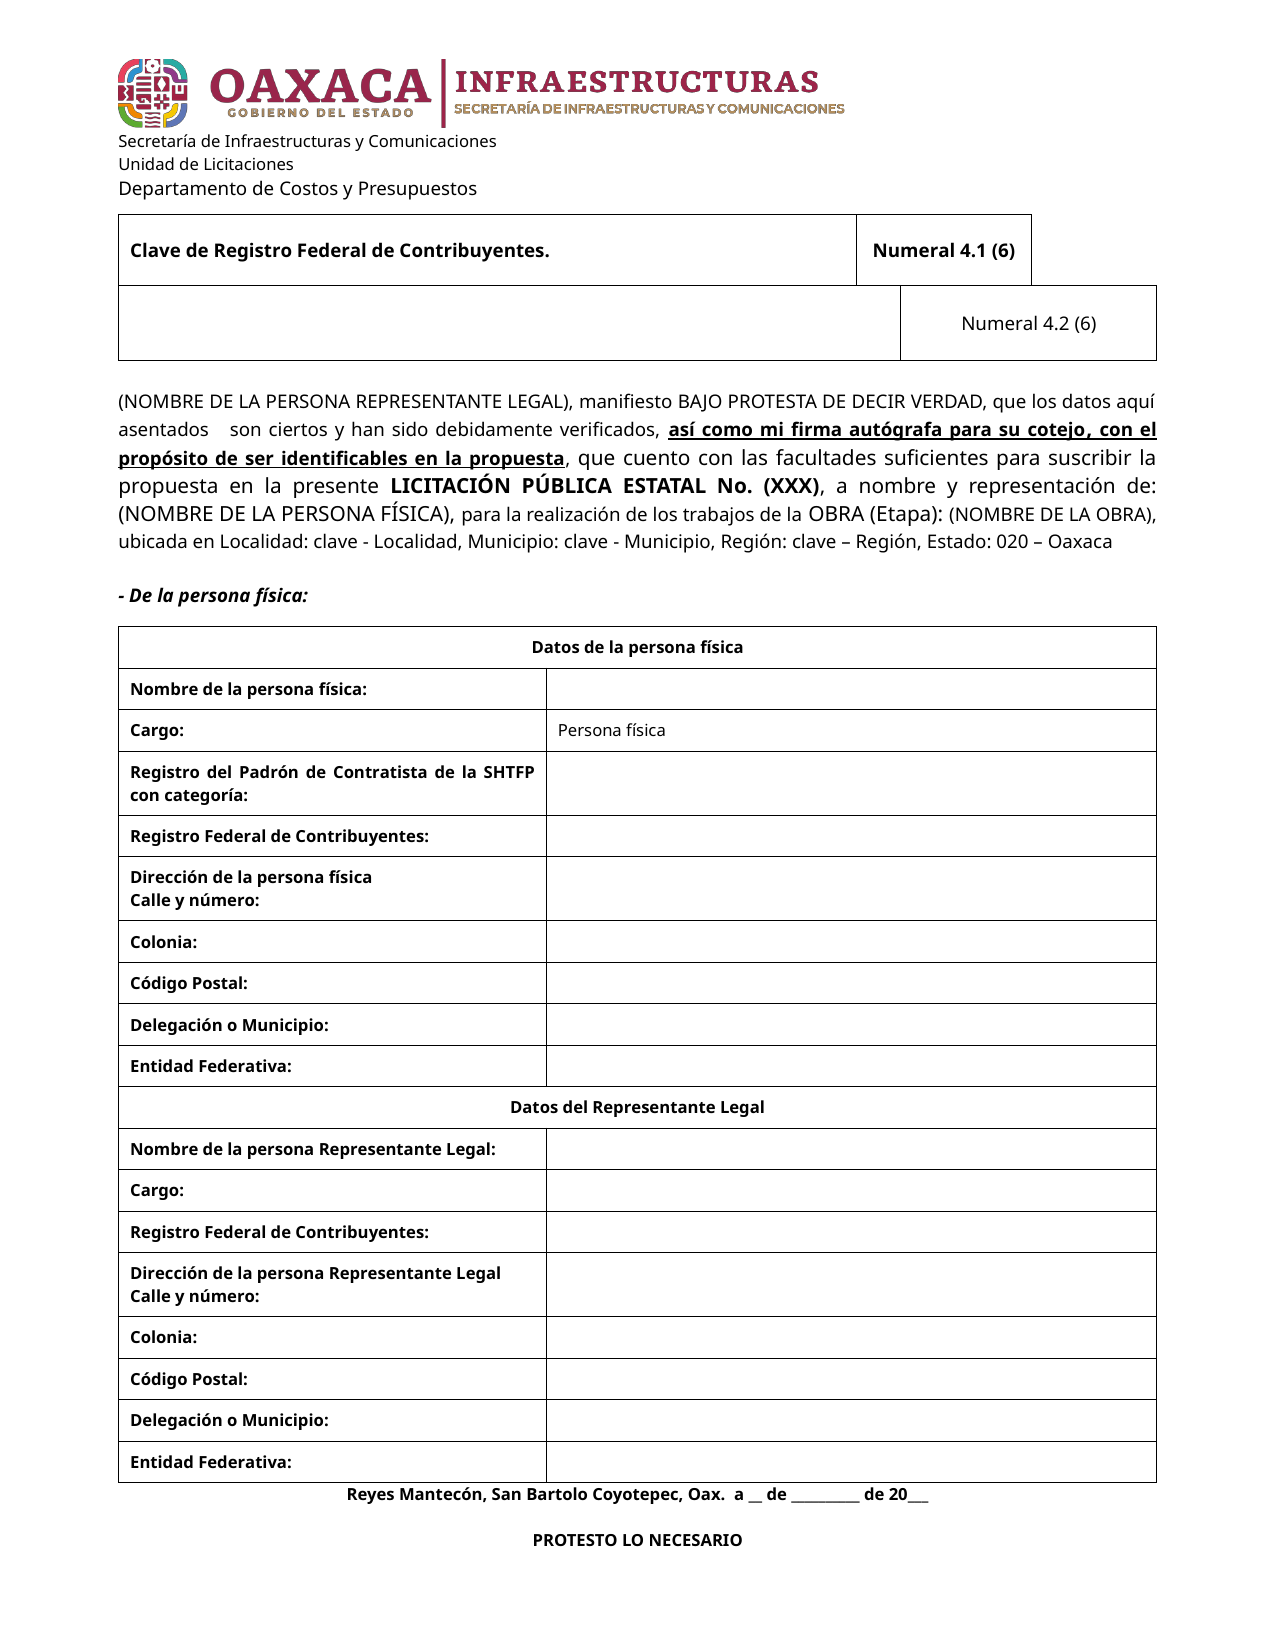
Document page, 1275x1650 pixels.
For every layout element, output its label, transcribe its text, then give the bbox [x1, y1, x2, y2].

table_cell Persona física [547, 710, 1156, 751]
table_cell [547, 921, 1156, 962]
table_cell [547, 1442, 1156, 1482]
table_cell Colonia: [119, 1317, 546, 1358]
table_cell [547, 1170, 1156, 1211]
table_cell Colonia: [119, 921, 546, 962]
table_cell Código Postal: [119, 963, 546, 1003]
table_cell Nombre de la persona física: [119, 669, 546, 709]
table_cell Nombre de la persona Representante Legal: [119, 1129, 546, 1169]
table_cell Entidad Federativa: [119, 1046, 546, 1086]
table_cell [547, 816, 1156, 856]
table_cell [547, 857, 1156, 920]
text - De la persona física: [118, 582, 1157, 607]
table_cell Registro Federal de Contribuyentes: [119, 816, 546, 856]
table_cell Delegación o Municipio: [119, 1004, 546, 1045]
table_cell [547, 1400, 1156, 1441]
table_cell Registro del Padrón de Contratista de la SHTFP con categoría: [119, 752, 546, 815]
table_cell [547, 1253, 1156, 1316]
table_cell Datos del Representante Legal [119, 1087, 1156, 1128]
table_cell [547, 1004, 1156, 1045]
text Reyes Mantecón, San Bartolo Coyotepec, Oax. a __ de __________ de 20___ [118, 1483, 1157, 1506]
table_cell Dirección de la persona Representante Legal Calle y número: [119, 1253, 546, 1316]
table_cell [547, 1317, 1156, 1358]
table_cell [119, 286, 900, 360]
table_cell [547, 963, 1156, 1003]
table_cell Cargo: [119, 1170, 546, 1211]
table_cell Código Postal: [119, 1359, 546, 1399]
table_cell Entidad Federativa: [119, 1442, 546, 1482]
text PROTESTO LO NECESARIO [118, 1528, 1157, 1551]
table_cell [547, 1212, 1156, 1252]
table_cell [547, 669, 1156, 709]
table_cell [547, 1359, 1156, 1399]
table_header Datos de la persona física [119, 627, 1156, 668]
table_cell [547, 1129, 1156, 1169]
table_cell Registro Federal de Contribuyentes: [119, 1212, 546, 1252]
table_cell Cargo: [119, 710, 546, 751]
table_cell [547, 752, 1156, 815]
text (NOMBRE DE LA PERSONA REPRESENTANTE LEGAL), manifiesto BAJO PROTESTA DE DECIR VERDAD, que los datos aquí asentados son ciertos y han sido debidamente verificados, así como mi firma autógrafa para su cotejo, con el propósito de ser identificables en la propuesta, que cuento con las facultades suficientes para suscribir la propuesta en la presente LICITACIÓN PÚBLICA ESTATAL No. (XXX), a nombre y representación de: (NOMBRE DE LA PERSONA FÍSICA), para la realización de los trabajos de la OBRA (Etapa): (NOMBRE DE LA OBRA), ubicada en Localidad: clave - Localidad, Municipio: clave - Municipio, Región: clave – Región, Estado: 020 – Oaxaca [118, 389, 1157, 553]
table_header Numeral 4.1 (6) [857, 215, 1031, 285]
table_cell [547, 1046, 1156, 1086]
table_cell Dirección de la persona física Calle y número: [119, 857, 546, 920]
picture [118, 59, 868, 130]
table_header Clave de Registro Federal de Contribuyentes. [119, 215, 856, 285]
table_cell Numeral 4.2 (6) [901, 286, 1156, 360]
table_cell Delegación o Municipio: [119, 1400, 546, 1441]
